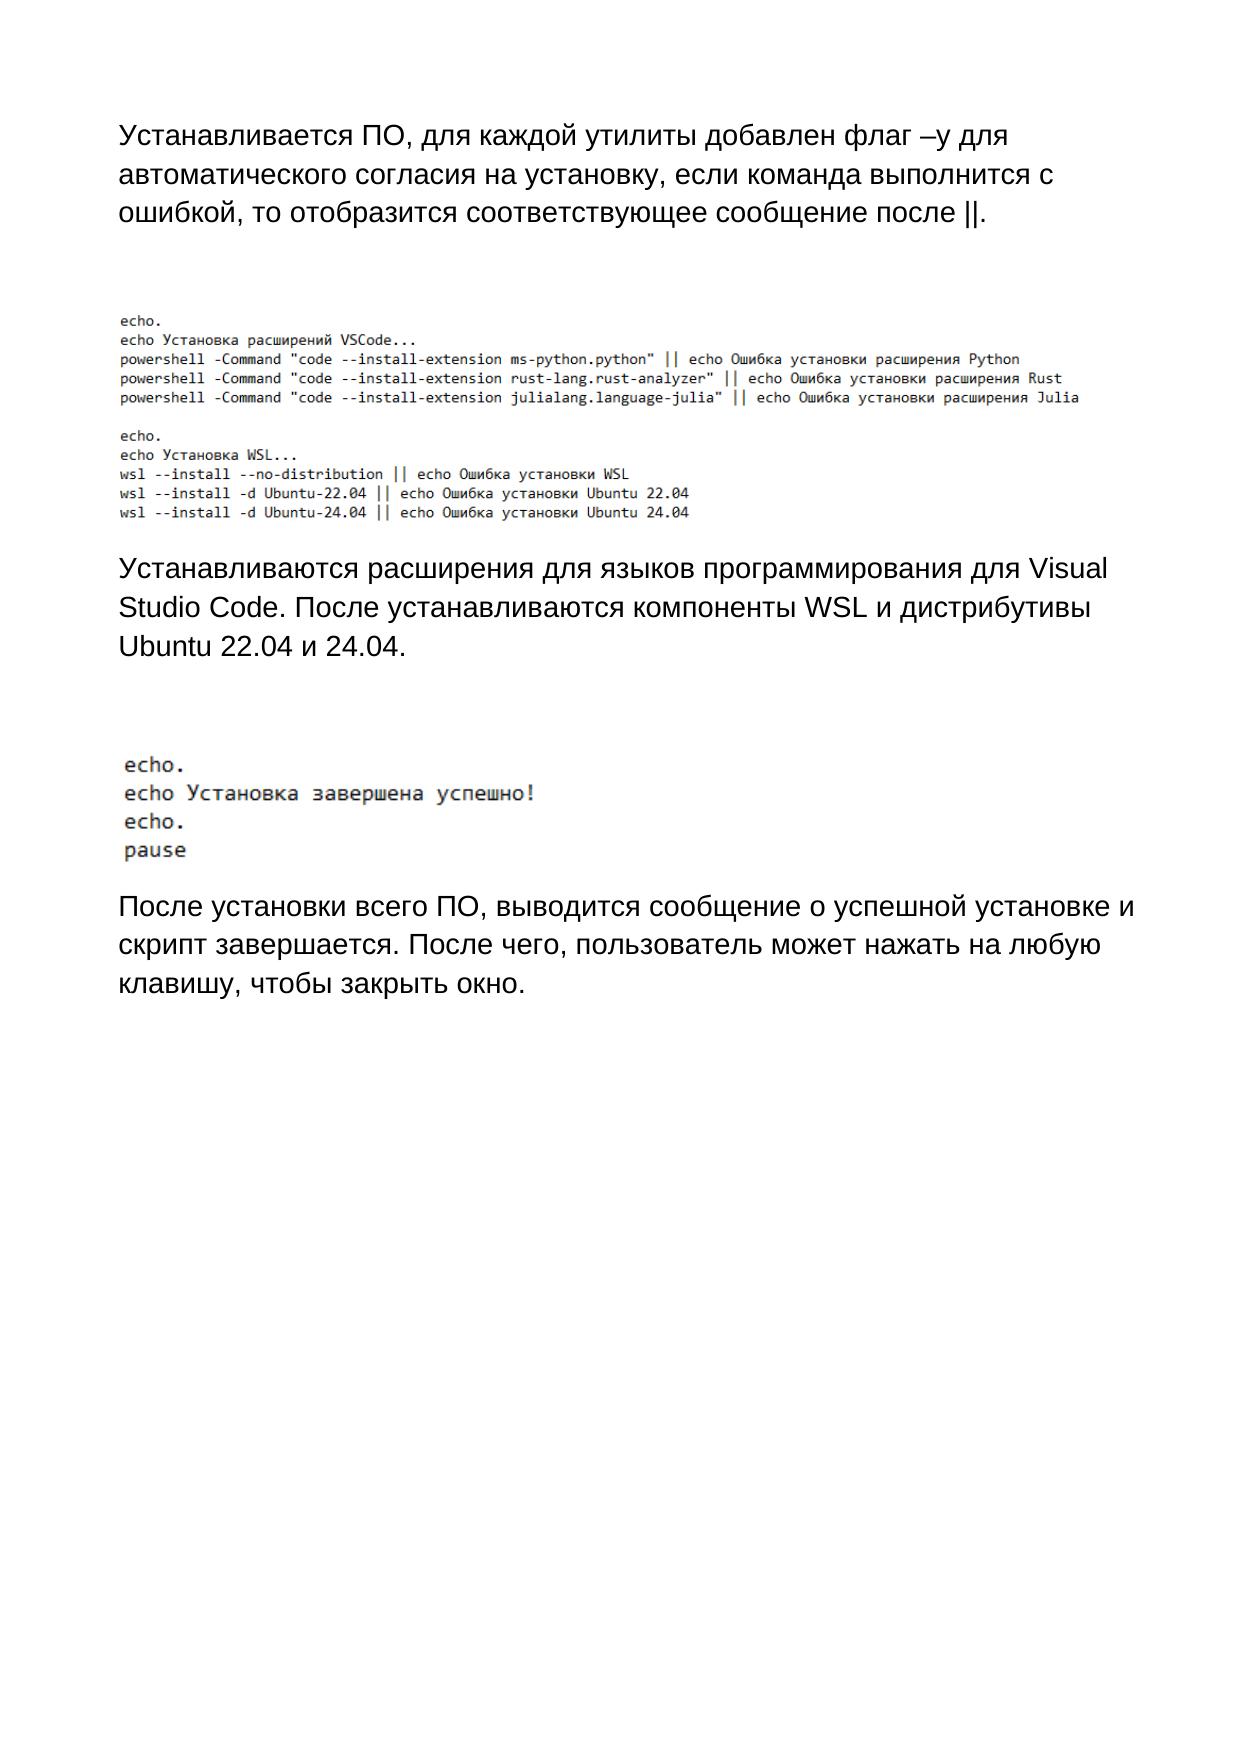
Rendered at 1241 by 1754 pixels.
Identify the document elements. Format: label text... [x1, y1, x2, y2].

text Устанавливается ПО, для каждой утилиты добавлен флаг –y для автоматического согласия на установку, если команда выполнится с ошибкой, то отобразится соответствующее сообщение после ||. [118, 118, 1152, 229]
picture [118, 747, 548, 865]
text Устанавливаются расширения для языков программирования для Visual Studio Code. После устанавливаются компоненты WSL и дистрибутивы Ubuntu 22.04 и 24.04. [118, 551, 1152, 662]
picture [118, 313, 1093, 527]
text После установки всего ПО, выводится сообщение о успешной установке и скрипт завершается. После чего, пользователь может нажать на любую клавишу, чтобы закрыть окно. [118, 889, 1152, 999]
